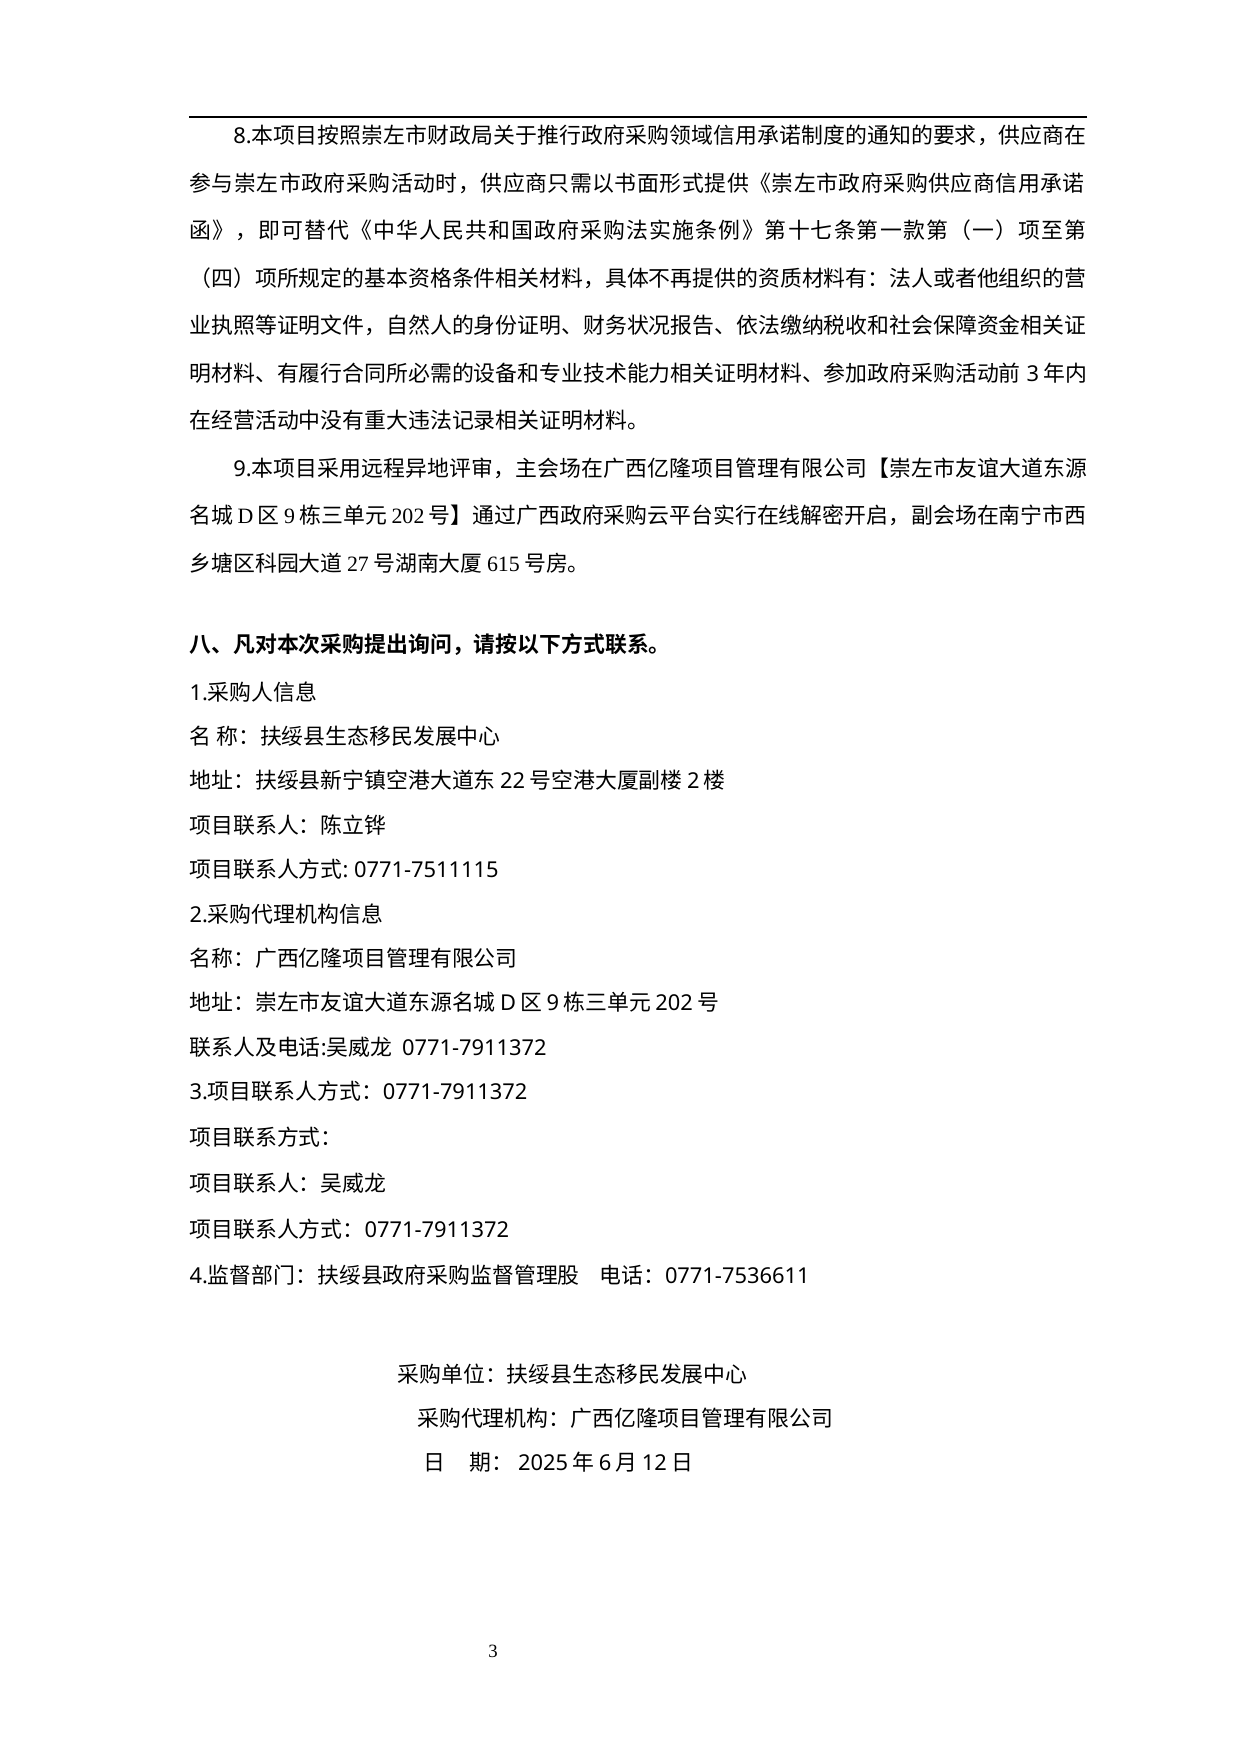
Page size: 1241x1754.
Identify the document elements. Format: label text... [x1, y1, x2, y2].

text 名称：广西亿隆项目管理有限公司 [189, 941, 1087, 973]
text 3.项目联系人方式：0771-7911372 [189, 1074, 1087, 1106]
text 项目联系人方式: 0771-7511115 [189, 852, 1087, 884]
text 项目联系方式： [189, 1120, 1087, 1152]
text 日 期： 2025年6月12日 [189, 1445, 1087, 1477]
text 9.本项目采用远程异地评审，主会场在广西亿隆项目管理有限公司【崇左市友谊大道东源名城D区9栋三单元202号】通过广西政府采购云平台实行在线解密开启，副会场在南宁市西乡塘区科园大道27号湖南大厦615号房。 [189, 451, 1087, 578]
text 项目联系人：陈立铧 [189, 808, 1087, 839]
text 联系人及电话:吴威龙 0771-7911372 [189, 1030, 1087, 1062]
text 项目联系人方式：0771-7911372 [189, 1212, 1087, 1244]
text 采购单位：扶绥县生态移民发展中心 [189, 1357, 1087, 1388]
text 八、凡对本次采购提出询问，请按以下方式联系。 [189, 627, 1087, 659]
text 8.本项目按照崇左市财政局关于推行政府采购领域信用承诺制度的通知的要求，供应商在参与崇左市政府采购活动时，供应商只需以书面形式提供《崇左市政府采购供应商信用承诺函》，即可替代《中华人民共和国政府采购法实施条例》第十七条第一款第（一）项至第（四）项所规定的基本资格条件相关材料，具体不再提供的资质材料有：法人或者他组织的营业执照等证明文件，自然人的身份证明、财务状况报告、依法缴纳税收和社会保障资金相关证明材料、有履行合同所必需的设备和专业技术能力相关证明材料、参加政府采购活动前3年内在经营活动中没有重大违法记录相关证明材料。 [189, 118, 1087, 435]
text 地址：扶绥县新宁镇空港大道东22号空港大厦副楼2楼 [189, 763, 1087, 795]
text 地址：崇左市友谊大道东源名城D区9栋三单元202号 [189, 985, 1087, 1017]
text 名 称：扶绥县生态移民发展中心 [189, 719, 1087, 751]
text 项目联系人：吴威龙 [189, 1166, 1087, 1198]
text 采购代理机构：广西亿隆项目管理有限公司 [189, 1401, 1087, 1433]
text 1.采购人信息 [189, 674, 1087, 706]
text 2.采购代理机构信息 [189, 897, 1087, 928]
text 4.监督部门：扶绥县政府采购监督管理股 电话：0771-7536611 [189, 1258, 1087, 1290]
